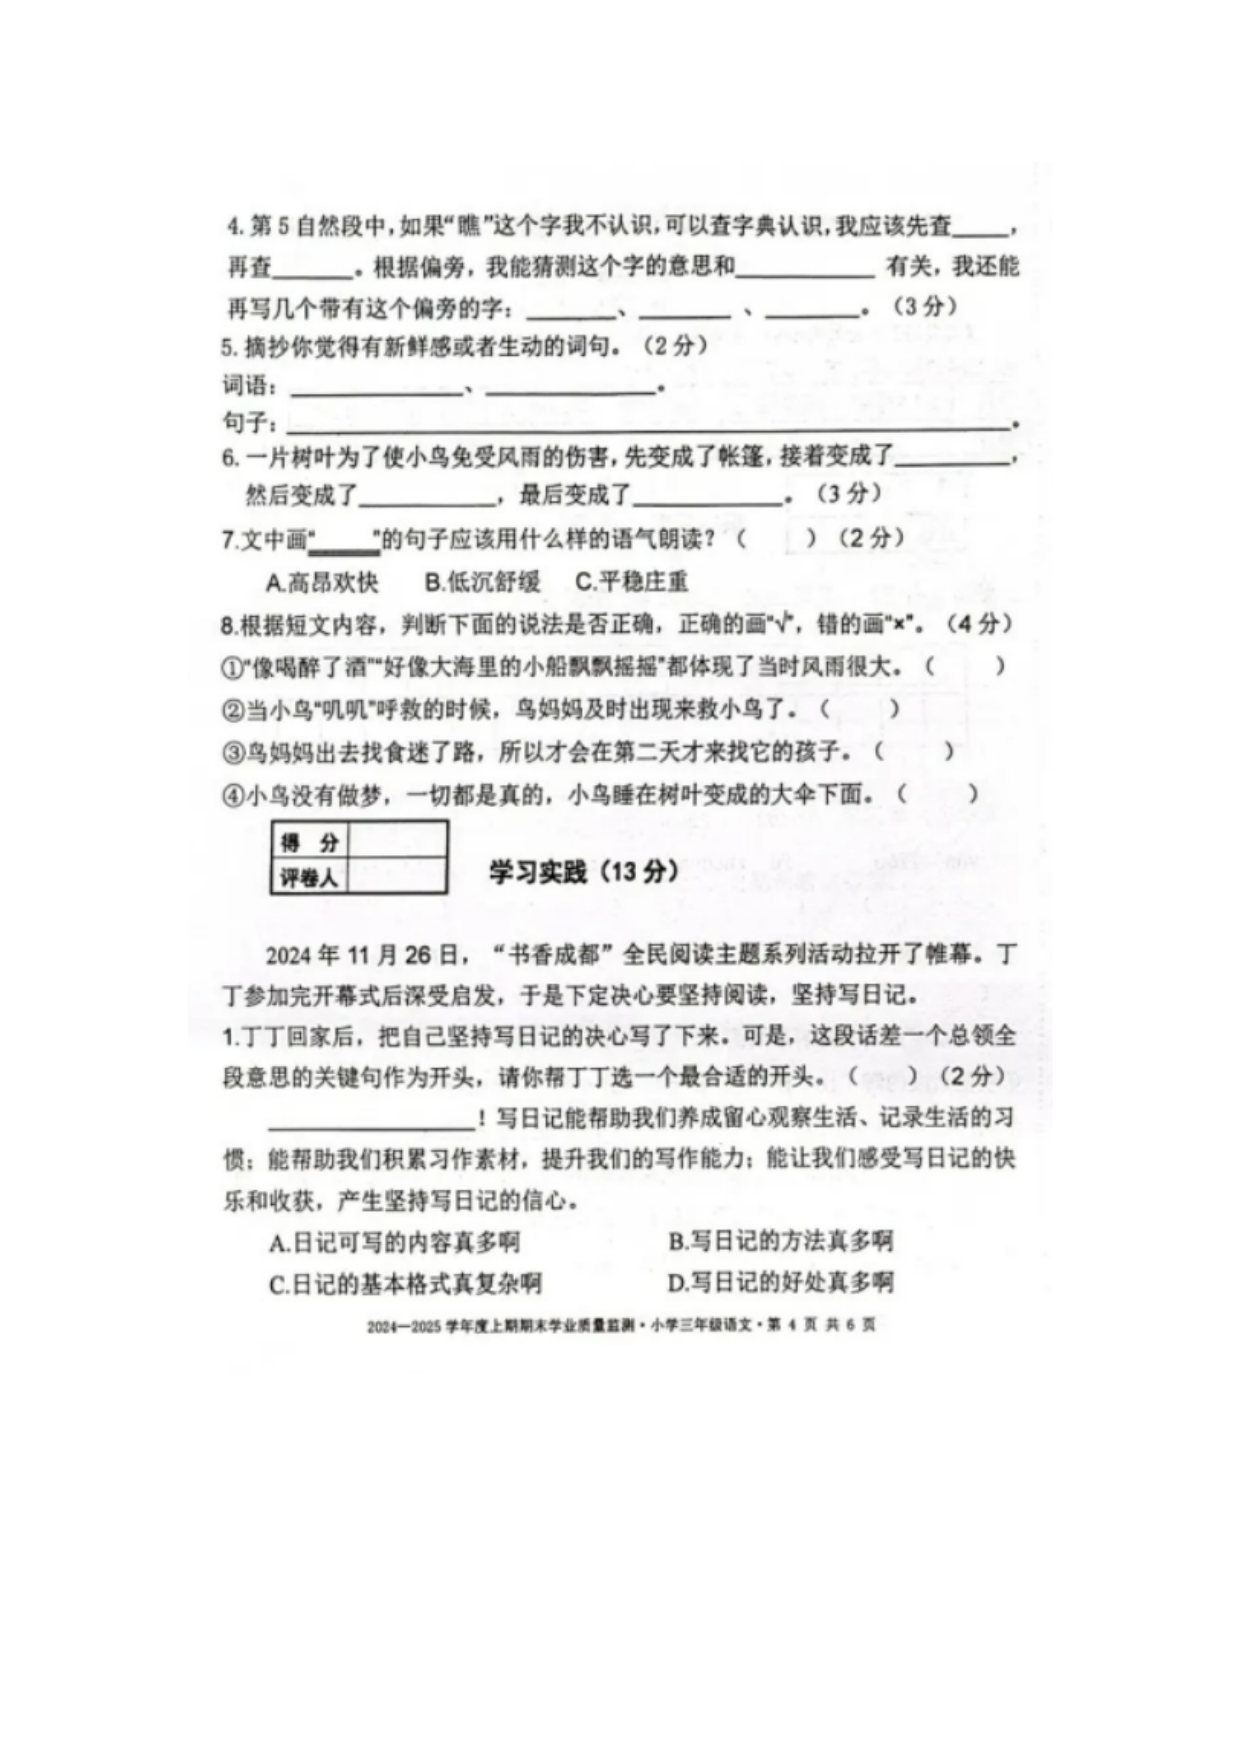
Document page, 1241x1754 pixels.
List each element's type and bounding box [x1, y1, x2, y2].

picture [187, 162, 1053, 1375]
